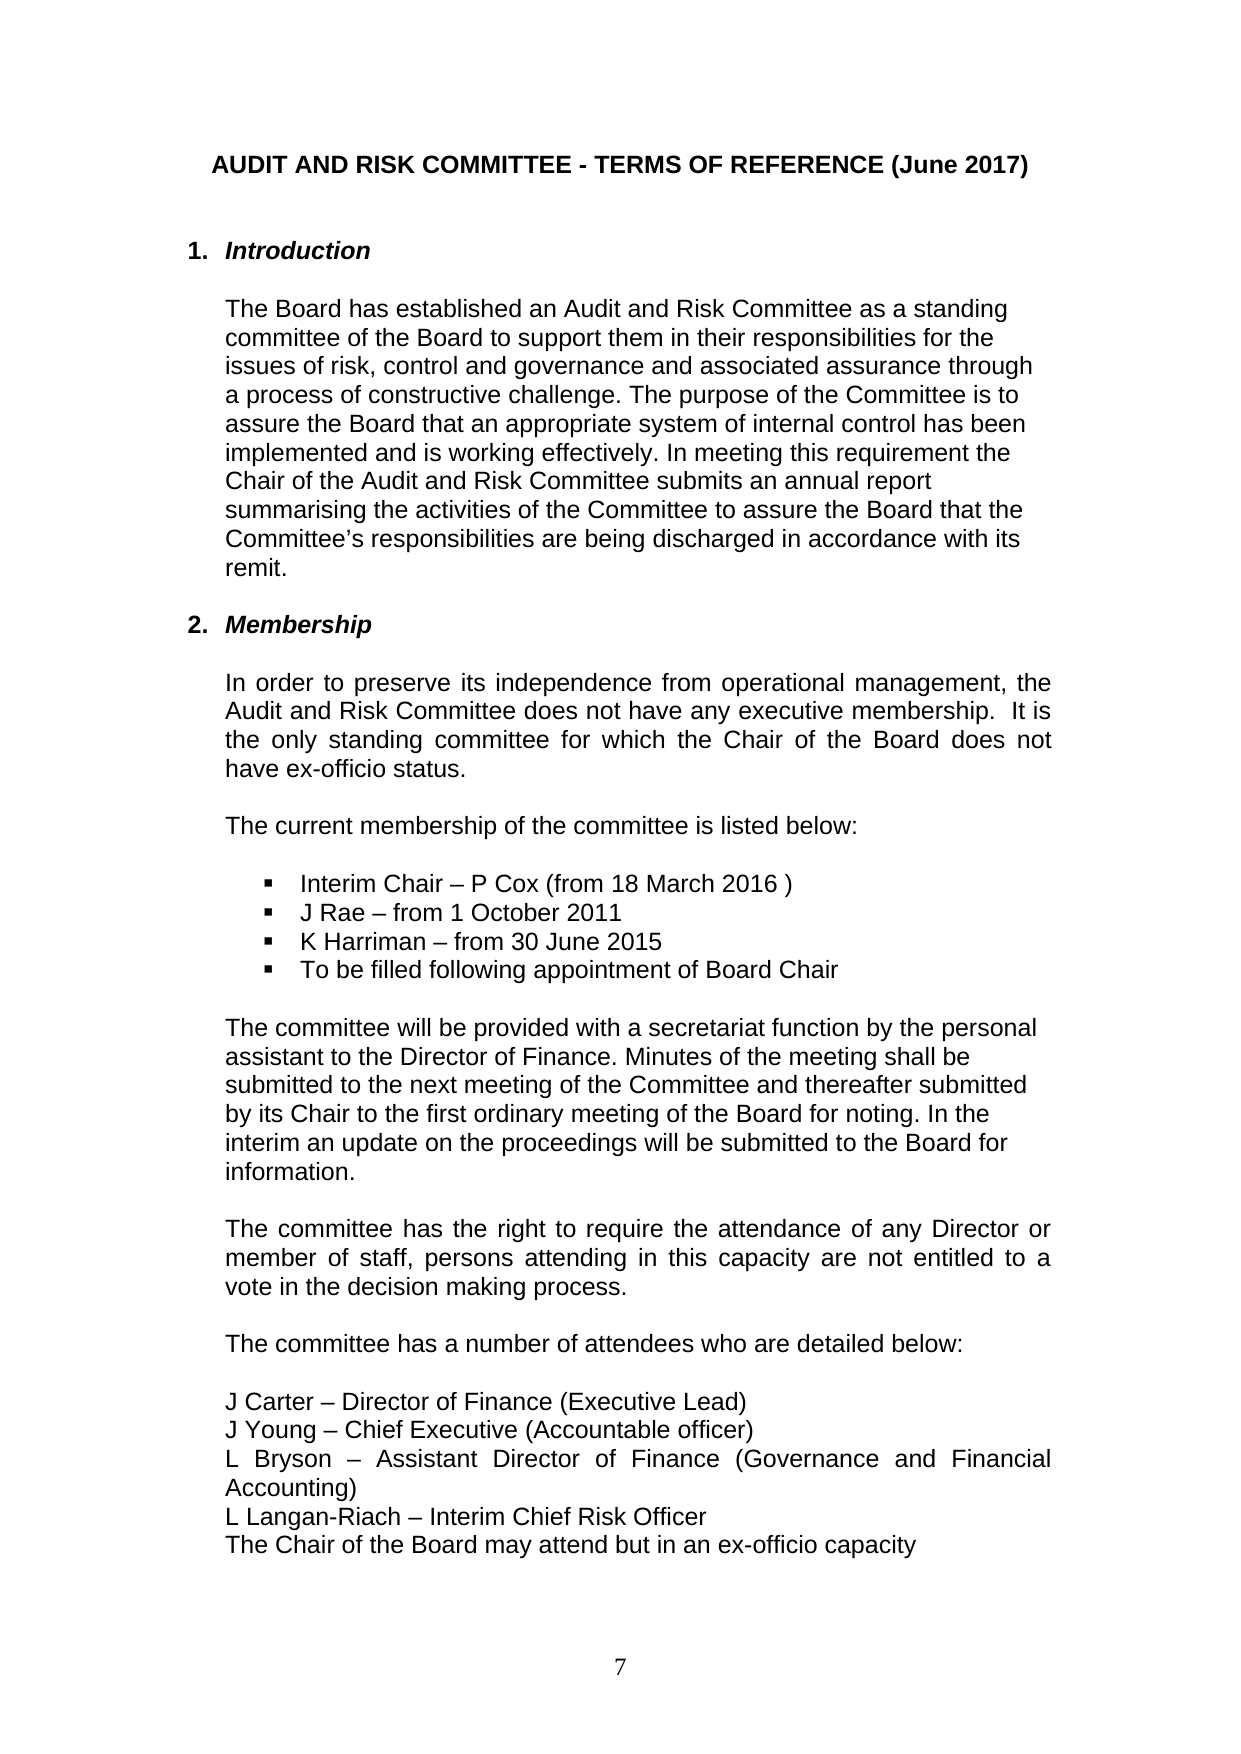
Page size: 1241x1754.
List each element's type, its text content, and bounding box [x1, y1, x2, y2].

text The Chair of the Board may attend but in an ex-officio capacity [225, 1530, 1053, 1559]
text The current membership of the committee is listed below: [225, 811, 1053, 840]
subtitle Introduction [187, 236, 1053, 265]
list J Rae – from 1 October 2011 [262, 898, 1053, 926]
text J Carter – Director of Finance (Executive Lead) [225, 1387, 1053, 1415]
text L Bryson – Assistant Director of Finance (Governance and Financial Accounting) [225, 1444, 1053, 1502]
list Interim Chair – P Cox (from 18 March 2016 ) [262, 869, 1053, 898]
text The committee has the right to require the attendance of any Director or member of staff, persons attending in this capacity are not entitled to a vote in the decision making process. [225, 1214, 1053, 1300]
subtitle The Board has established an Audit and Risk Committee as a standing committee of the Board to support them in their responsibilities for the issues of risk, control and governance and associated assurance through a process of constructive challenge. The purpose of the Committee is to assure the Board that an appropriate system of internal control has been implemented and is working effectively. In meeting this requirement the Chair of the Audit and Risk Committee submits an annual report summarising the activities of the Committee to assure the Board that the Committee’s responsibilities are being discharged in accordance with its remit. [225, 294, 1053, 581]
list To be filled following appointment of Board Chair [262, 955, 1053, 984]
text In order to preserve its independence from operational management, the Audit and Risk Committee does not have any executive membership. It is the only standing committee for which the Chair of the Board does not have ex-officio status. [225, 667, 1053, 782]
text The committee has a number of attendees who are detailed below: [225, 1329, 1053, 1358]
subtitle The committee will be provided with a secretariat function by the personal assistant to the Director of Finance. Minutes of the meeting shall be submitted to the next meeting of the Committee and thereafter submitted by its Chair to the first ordinary meeting of the Board for noting. In the interim an update on the proceedings will be submitted to the Board for information. [225, 1013, 1053, 1185]
text L Langan-Riach – Interim Chief Risk Officer [225, 1502, 1053, 1530]
list K Harriman – from 30 June 2015 [262, 926, 1053, 955]
text J Young – Chief Executive (Accountable officer) [225, 1415, 1053, 1444]
subtitle Membership [187, 610, 1053, 639]
text AUDIT AND RISK COMMITTEE - TERMS OF REFERENCE (June 2017) [187, 150, 1053, 179]
